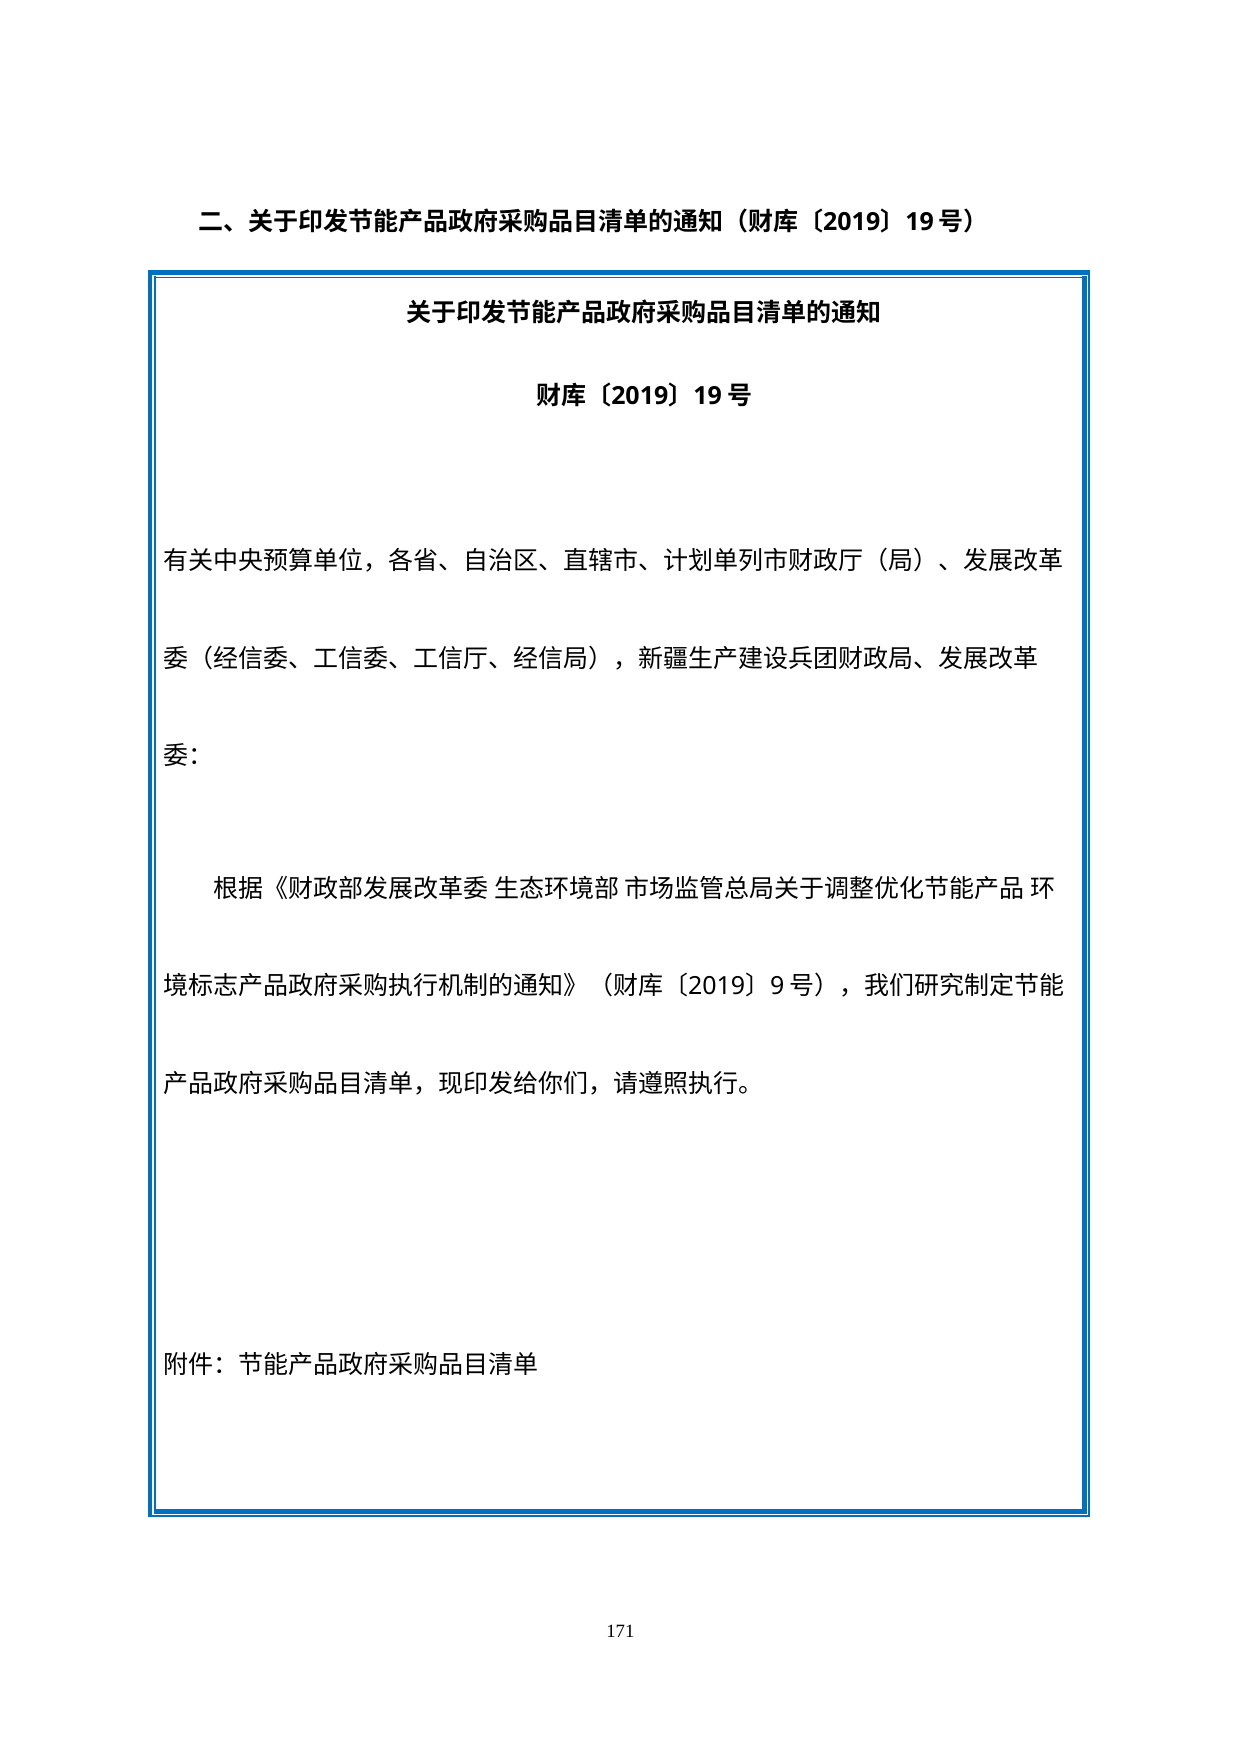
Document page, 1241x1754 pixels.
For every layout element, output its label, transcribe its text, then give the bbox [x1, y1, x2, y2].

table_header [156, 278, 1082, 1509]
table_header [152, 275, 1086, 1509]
text 二、关于印发节能产品政府采购品目清单的通知（财库〔2019〕19号） [148, 187, 1092, 252]
